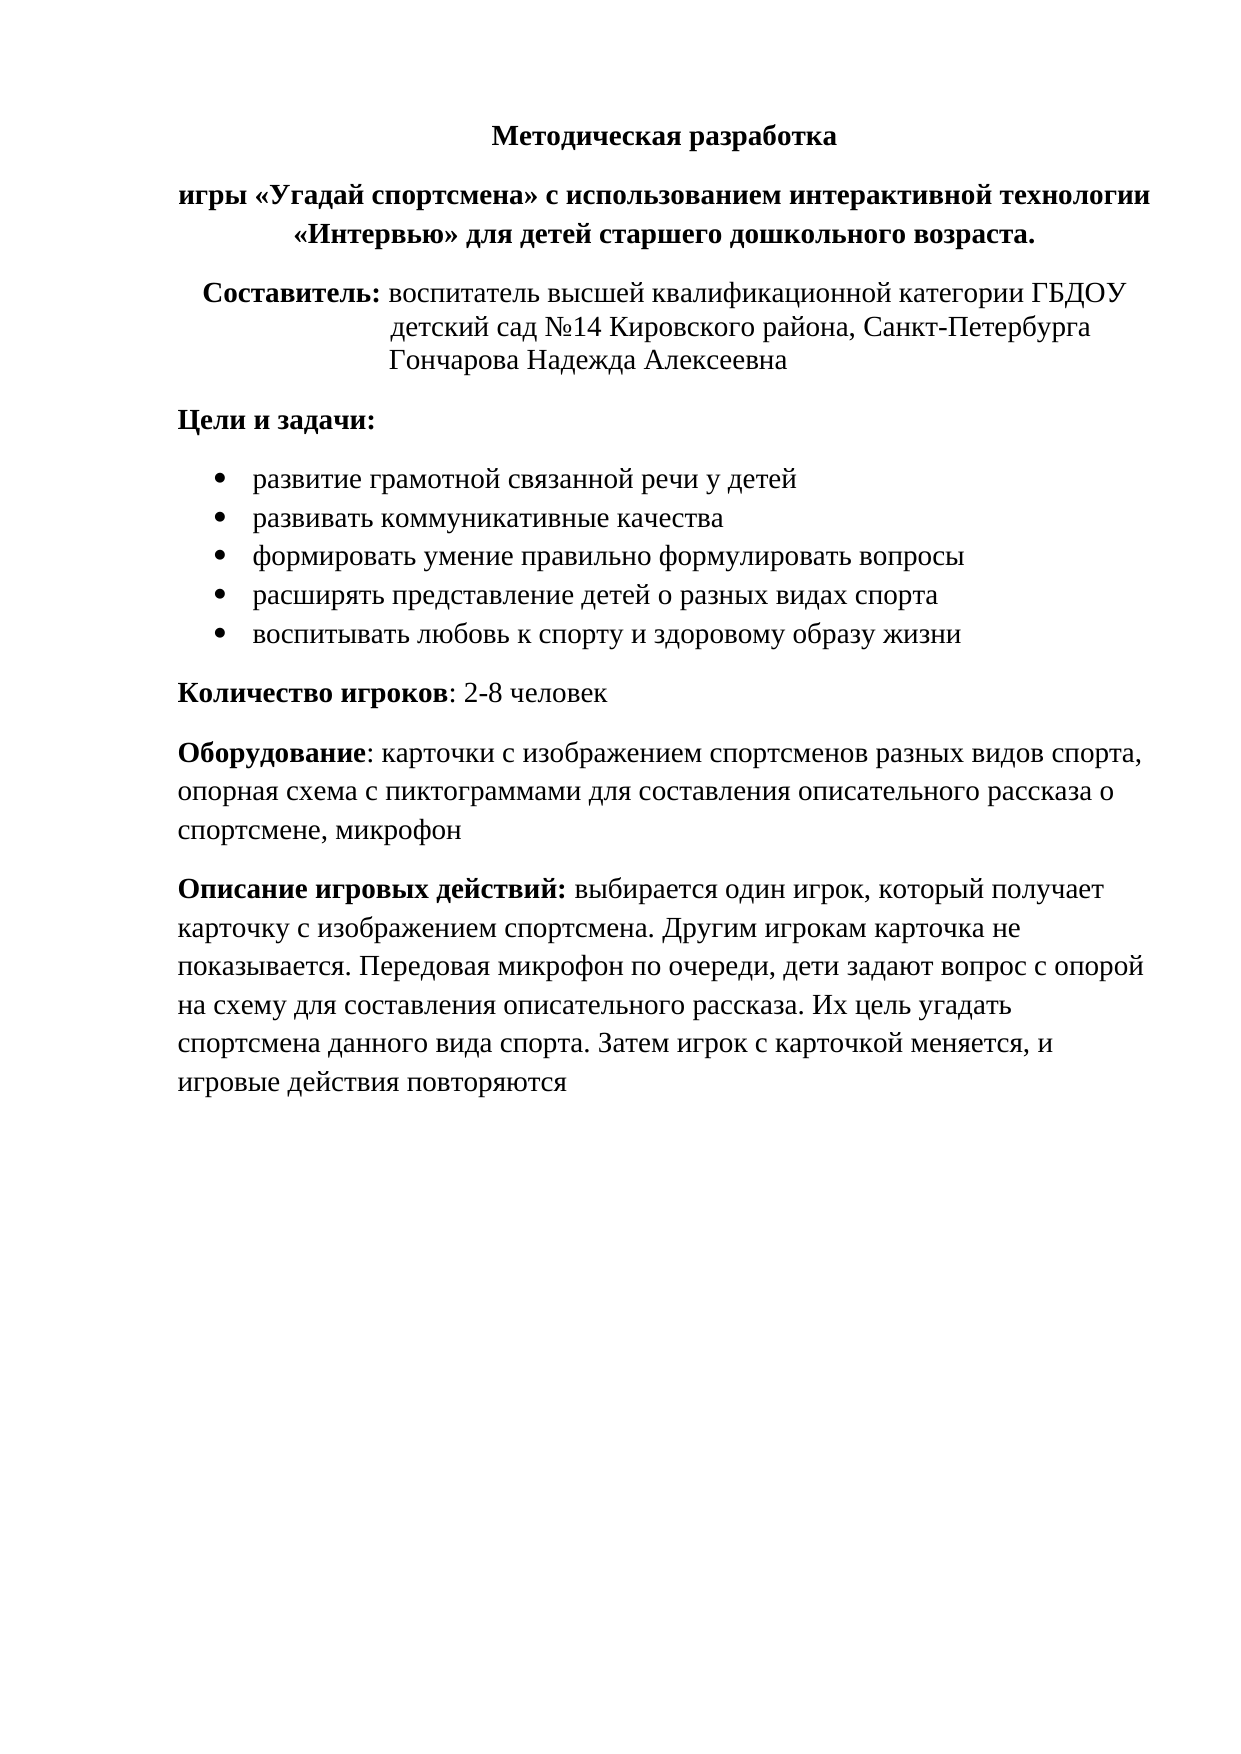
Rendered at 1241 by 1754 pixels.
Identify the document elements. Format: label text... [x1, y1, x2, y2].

text игры «Угадай спортсмена» с использованием интерактивной технологии «Интервью» для детей старшего дошкольного возраста. [177, 177, 1152, 249]
list развивать коммуникативные качества [215, 500, 1152, 533]
text Методическая разработка [177, 118, 1152, 152]
list формировать умение правильно формулировать вопросы [215, 538, 1152, 572]
text Количество игроков: 2-8 человек [177, 675, 1152, 709]
list расширять представление детей о разных видах спорта [215, 577, 1152, 611]
text Оборудование: карточки с изображением спортсменов разных видов спорта, опорная схема с пиктограммами для составления описательного рассказа о спортсмене, микрофон [177, 735, 1152, 845]
list воспитывать любовь к спорту и здоровому образу жизни [215, 616, 1152, 649]
text Составитель: воспитатель высшей квалификационной категории ГБДОУ [177, 275, 1152, 309]
text детский сад №14 Кировского района, Санкт-Петербурга [325, 309, 1152, 342]
text Описание игровых действий: выбирается один игрок, который получает карточку с изображением спортсмена. Другим игрокам карточка не показывается. Передовая микрофон по очереди, дети задают вопрос с опорой на схему для составления описательного рассказа. Их цель угадать спортсмена данного вида спорта. Затем игрок с карточкой меняется, и игровые действия повторяются [177, 871, 1152, 1097]
text Цели и задачи: [177, 402, 1152, 435]
list развитие грамотной связанной речи у детей [215, 461, 1152, 495]
text Гончарова Надежда Алексеевна [177, 342, 1152, 376]
